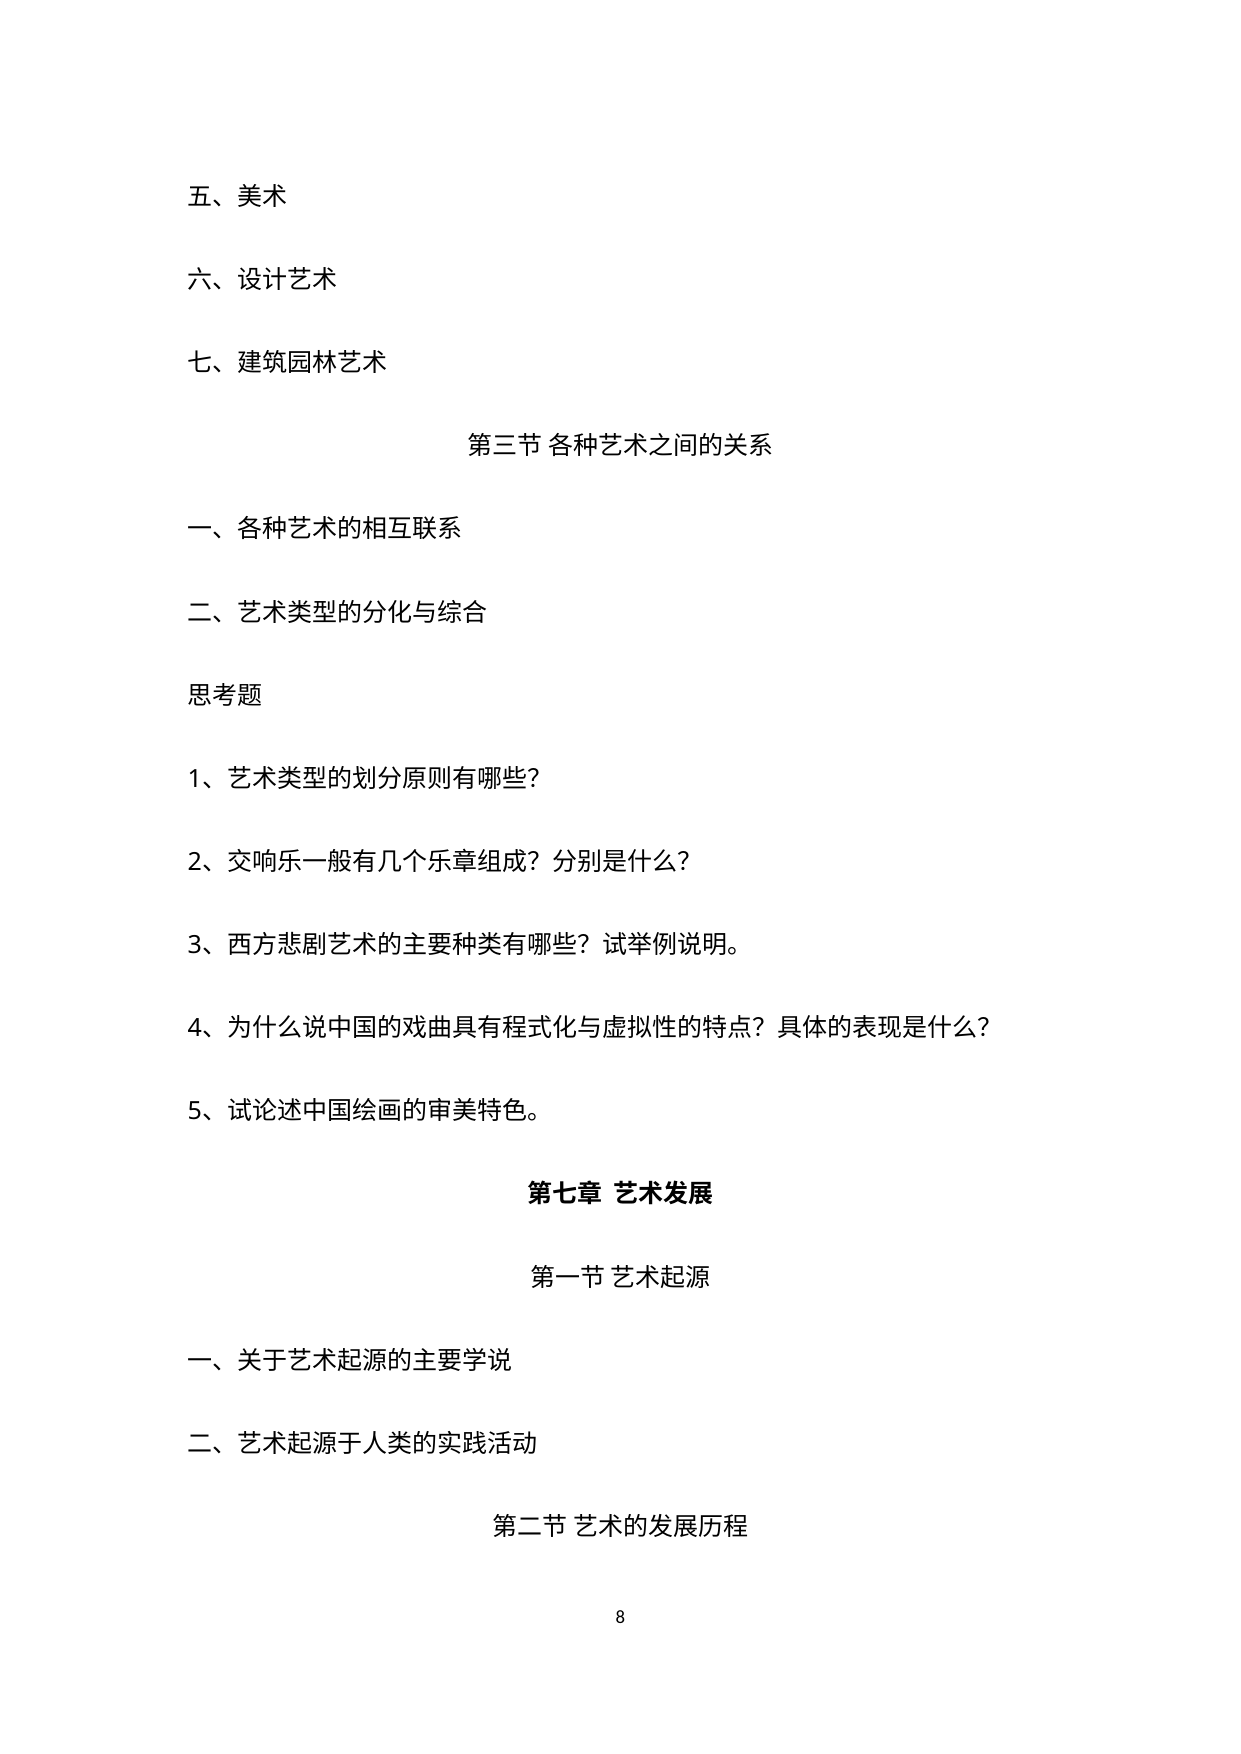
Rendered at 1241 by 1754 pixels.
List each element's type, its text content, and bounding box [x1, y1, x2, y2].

text 3、西方悲剧艺术的主要种类有哪些？试举例说明。 [187, 910, 1053, 975]
text 二、艺术起源于人类的实践活动 [187, 1409, 1053, 1474]
text 2、交响乐一般有几个乐章组成？分别是什么？ [187, 827, 1053, 892]
text 五、美术 [187, 162, 1053, 227]
text 1、艺术类型的划分原则有哪些？ [187, 744, 1053, 809]
text 第二节 艺术的发展历程 [187, 1492, 1053, 1557]
text 第七章 艺术发展 [187, 1159, 1053, 1224]
text 思考题 [187, 661, 1053, 726]
text 六、设计艺术 [187, 245, 1053, 310]
text 4、为什么说中国的戏曲具有程式化与虚拟性的特点？具体的表现是什么？ [187, 993, 1053, 1058]
text 第三节 各种艺术之间的关系 [187, 411, 1053, 476]
text 七、建筑园林艺术 [187, 328, 1053, 393]
text 第一节 艺术起源 [187, 1243, 1053, 1308]
text 二、艺术类型的分化与综合 [187, 578, 1053, 643]
text 一、关于艺术起源的主要学说 [187, 1326, 1053, 1391]
text 一、各种艺术的相互联系 [187, 494, 1053, 559]
text 5、试论述中国绘画的审美特色。 [187, 1076, 1053, 1141]
